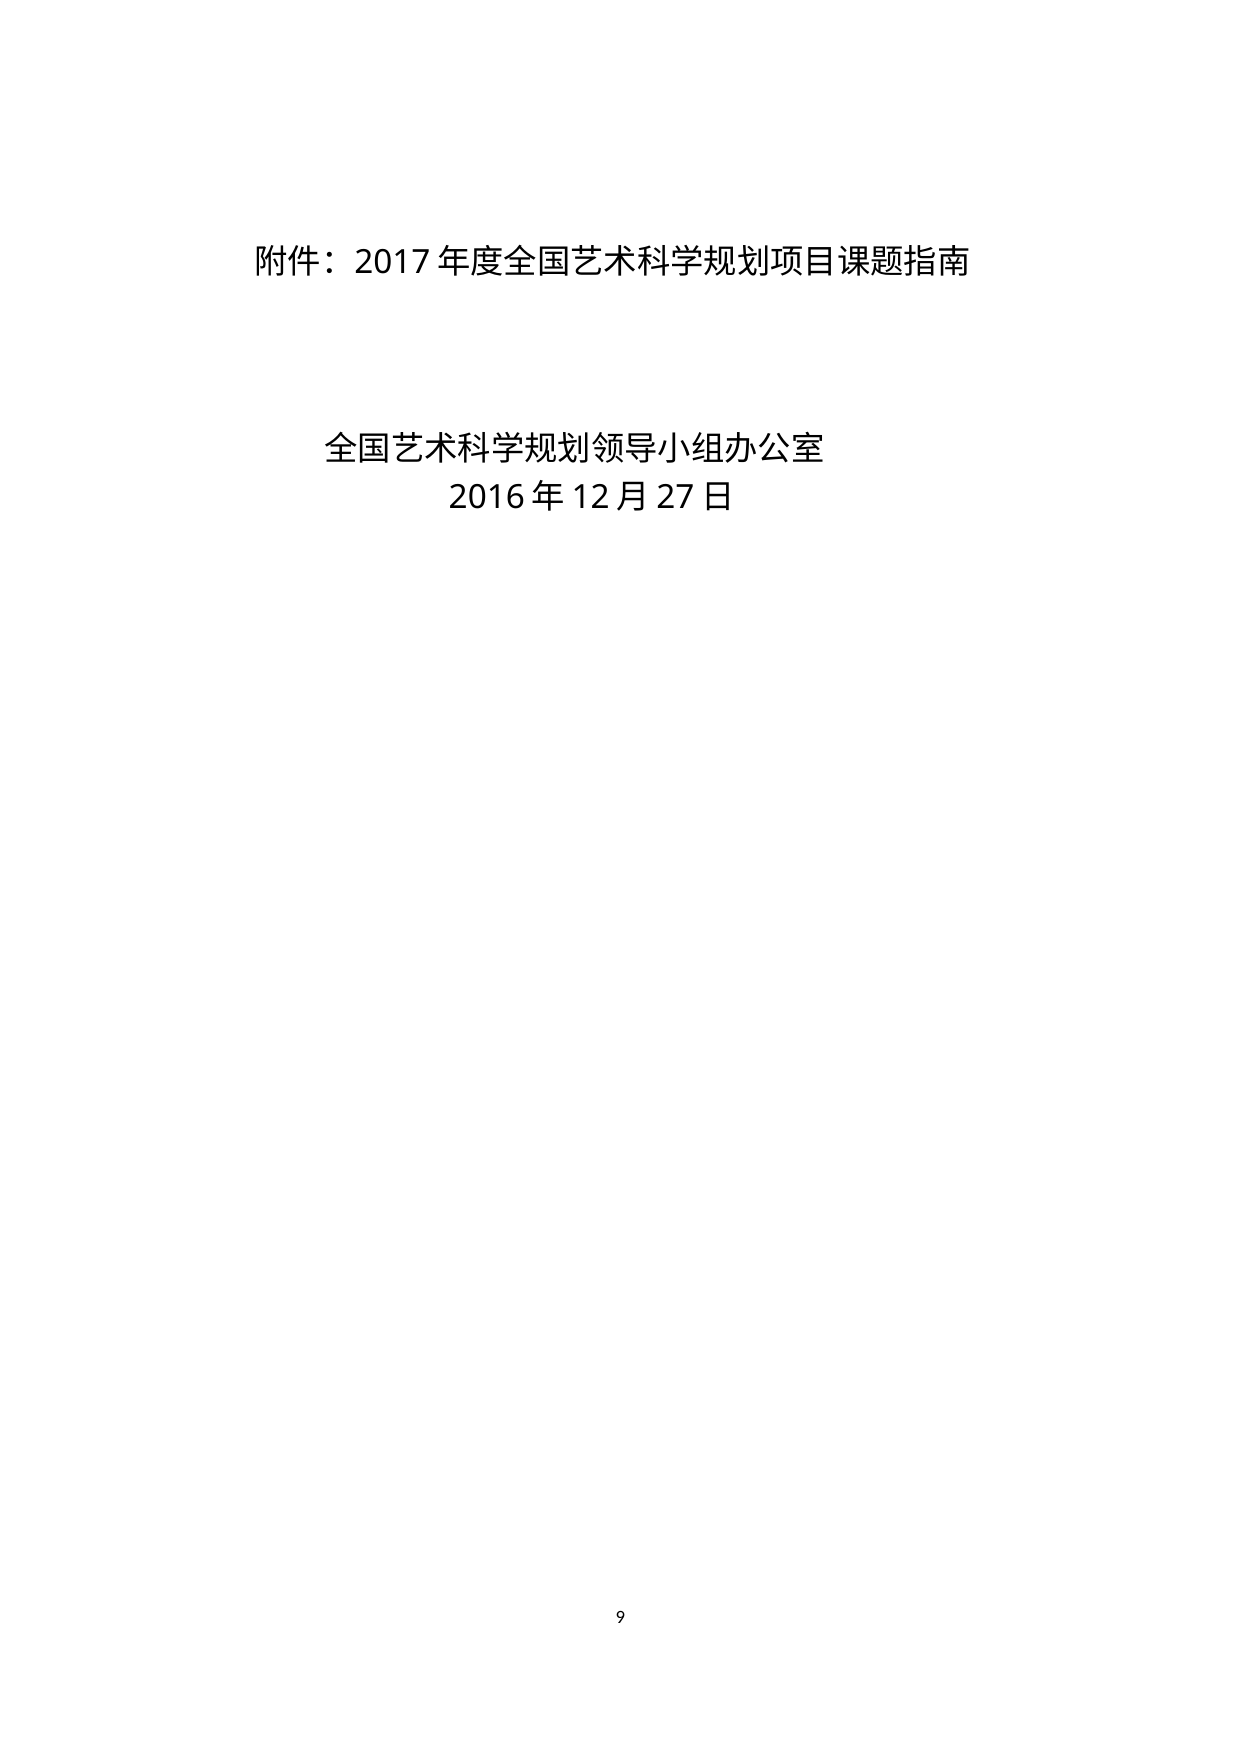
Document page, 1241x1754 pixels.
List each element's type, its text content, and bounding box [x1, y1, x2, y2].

text 2016年12月27日 [187, 470, 920, 519]
text 附件：2017年度全国艺术科学规划项目课题指南 [187, 227, 1053, 292]
text 全国艺术科学规划领导小组办公室 [187, 422, 894, 470]
